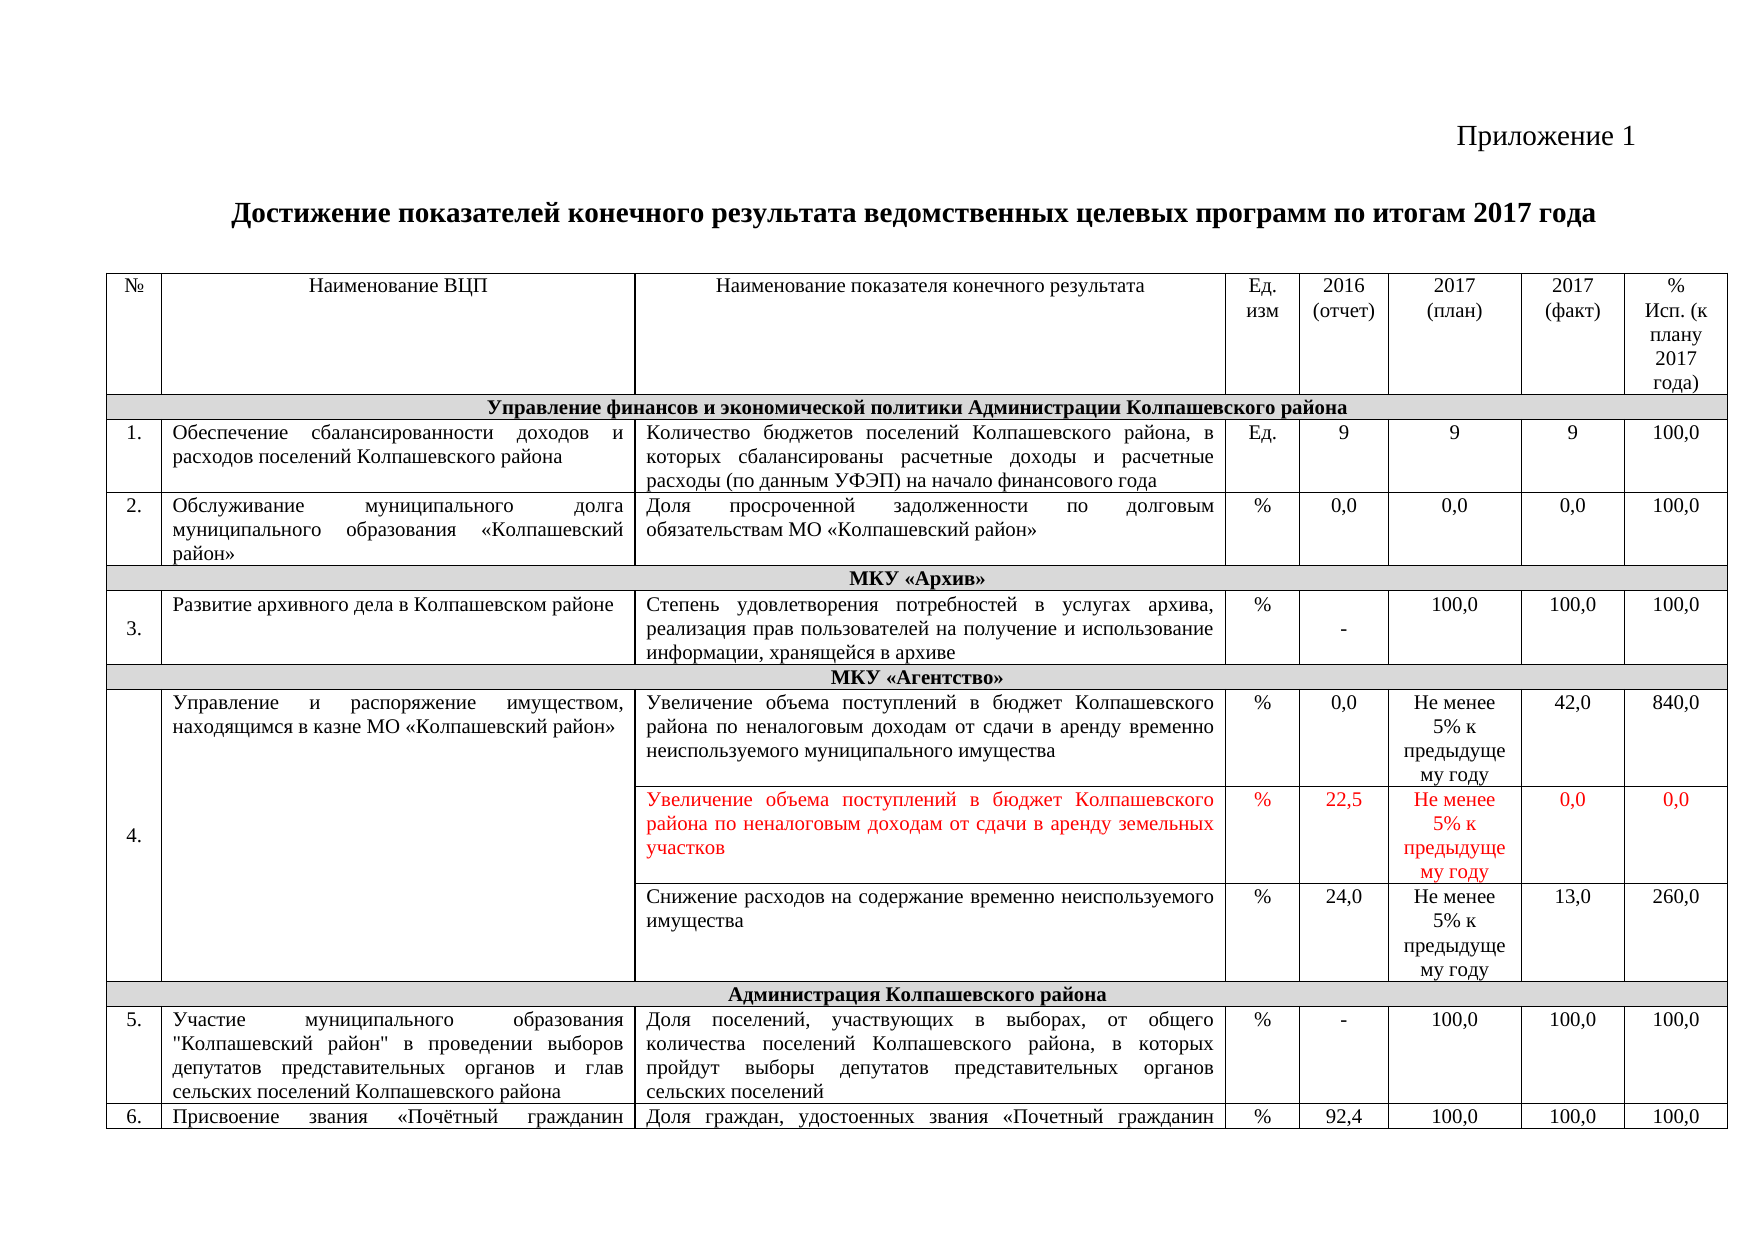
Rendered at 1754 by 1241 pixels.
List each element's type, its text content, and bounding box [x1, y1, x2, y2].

table_cell 13,0 [1522, 884, 1624, 981]
table_cell - [1300, 591, 1388, 664]
table_cell Ед. [1226, 420, 1299, 492]
table_cell 100,0 [1625, 591, 1727, 664]
table_cell 100,0 [1389, 1104, 1521, 1128]
table_cell Управление и распоряжение имуществом, находящимся в казне МО «Колпашевский район» [162, 690, 634, 981]
table_cell Обслуживание муниципального долга муниципального образования «Колпашевский район» [162, 493, 634, 565]
table_cell Не менее 5% к предыдущему году [1389, 884, 1521, 981]
table_cell 9 [1389, 420, 1521, 492]
table_cell Не менее 5% к предыдущему году [1389, 787, 1521, 883]
table_cell 100,0 [1389, 591, 1521, 664]
table_cell 100,0 [1522, 1104, 1624, 1128]
table_cell Не менее 5% к предыдущему году [1389, 690, 1521, 786]
table_cell 100,0 [1522, 591, 1624, 664]
table_cell 100,0 [1625, 420, 1727, 492]
table_cell - [1300, 1007, 1388, 1103]
table_cell Обеспечение сбалансированности доходов и расходов поселений Колпашевского района [162, 420, 634, 492]
table_cell % [1226, 690, 1299, 786]
table_cell 260,0 [1625, 884, 1727, 981]
table_cell Снижение расходов на содержание временно неиспользуемого имущества [636, 884, 1225, 981]
table_header Ед. изм [1226, 274, 1299, 394]
table_cell 0,0 [1522, 787, 1624, 883]
table_cell Администрация Колпашевского района [107, 982, 1727, 1006]
table_cell 100,0 [1389, 1007, 1521, 1103]
table_cell 6. [107, 1104, 161, 1128]
table_cell Степень удовлетворения потребностей в услугах архива, реализация прав пользователей на получение и использование информации, хранящейся в архиве [636, 591, 1225, 664]
table_cell Увеличение объема поступлений в бюджет Колпашевского района по неналоговым доходам от сдачи в аренду временно неиспользуемого муниципального имущества [636, 690, 1225, 786]
table_cell 24,0 [1300, 884, 1388, 981]
table_cell 0,0 [1389, 493, 1521, 565]
table_cell Доля просроченной задолженности по долговым обязательствам МО «Колпашевский район» [636, 493, 1225, 565]
table_cell 92,4 [1300, 1104, 1388, 1128]
table_cell Участие муниципального образования "Колпашевский район" в проведении выборов депутатов представительных органов и глав сельских поселений Колпашевского района [162, 1007, 634, 1103]
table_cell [162, 1104, 634, 1128]
table_cell МКУ «Агентство» [107, 665, 1727, 689]
table_cell 2. [107, 493, 161, 565]
table_cell % [1226, 884, 1299, 981]
table_cell % [1226, 1007, 1299, 1103]
table_cell % [1226, 787, 1299, 883]
table_cell Развитие архивного дела в Колпашевском районе [162, 591, 634, 664]
table_cell 1. [107, 420, 161, 492]
list Достижение показателей конечного результата ведомственных целевых программ по итогам 2017 года [118, 195, 1636, 229]
table_cell Доля поселений, участвующих в выборах, от общего количества поселений Колпашевского района, в которых пройдут выборы депутатов представительных органов сельских поселений [636, 1007, 1225, 1103]
table_cell МКУ «Архив» [107, 566, 1727, 590]
table_cell 3. [107, 591, 161, 664]
table_cell % [1226, 1104, 1299, 1128]
table_cell Количество бюджетов поселений Колпашевского района, в которых сбалансированы расчетные доходы и расчетные расходы (по данным УФЭП) на начало финансового года [636, 420, 1225, 492]
table_header % Исп. (к плану 2017 года) [1625, 274, 1727, 394]
table_cell 42,0 [1522, 690, 1624, 786]
table_header 2016 (отчет) [1300, 274, 1388, 394]
table_cell 9 [1300, 420, 1388, 492]
table_cell 9 [1522, 420, 1624, 492]
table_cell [636, 1104, 1225, 1128]
table_cell Управление финансов и экономической политики Администрации Колпашевского района [107, 395, 1727, 419]
table_header Наименование показателя конечного результата [636, 274, 1225, 394]
table_cell 100,0 [1522, 1007, 1624, 1103]
table_cell % [1226, 591, 1299, 664]
table_header № [107, 274, 161, 394]
table_cell 0,0 [1300, 493, 1388, 565]
table_header Наименование ВЦП [162, 274, 634, 394]
table_cell 4. [107, 690, 161, 981]
table_cell 840,0 [1625, 690, 1727, 786]
table_cell 0,0 [1522, 493, 1624, 565]
table_cell 100,0 [1625, 1104, 1727, 1128]
table_cell 100,0 [1625, 493, 1727, 565]
table_cell 0,0 [1300, 690, 1388, 786]
table_cell 0,0 [1625, 787, 1727, 883]
table_cell Увеличение объема поступлений в бюджет Колпашевского района по неналоговым доходам от сдачи в аренду земельных участков [636, 787, 1225, 883]
table_cell 5. [107, 1007, 161, 1103]
table_header 2017 (план) [1389, 274, 1521, 394]
table_header 2017 (факт) [1522, 274, 1624, 394]
list Приложение 1 [118, 118, 1636, 152]
table_cell 22,5 [1300, 787, 1388, 883]
table_cell % [1226, 493, 1299, 565]
table_cell 100,0 [1625, 1007, 1727, 1103]
